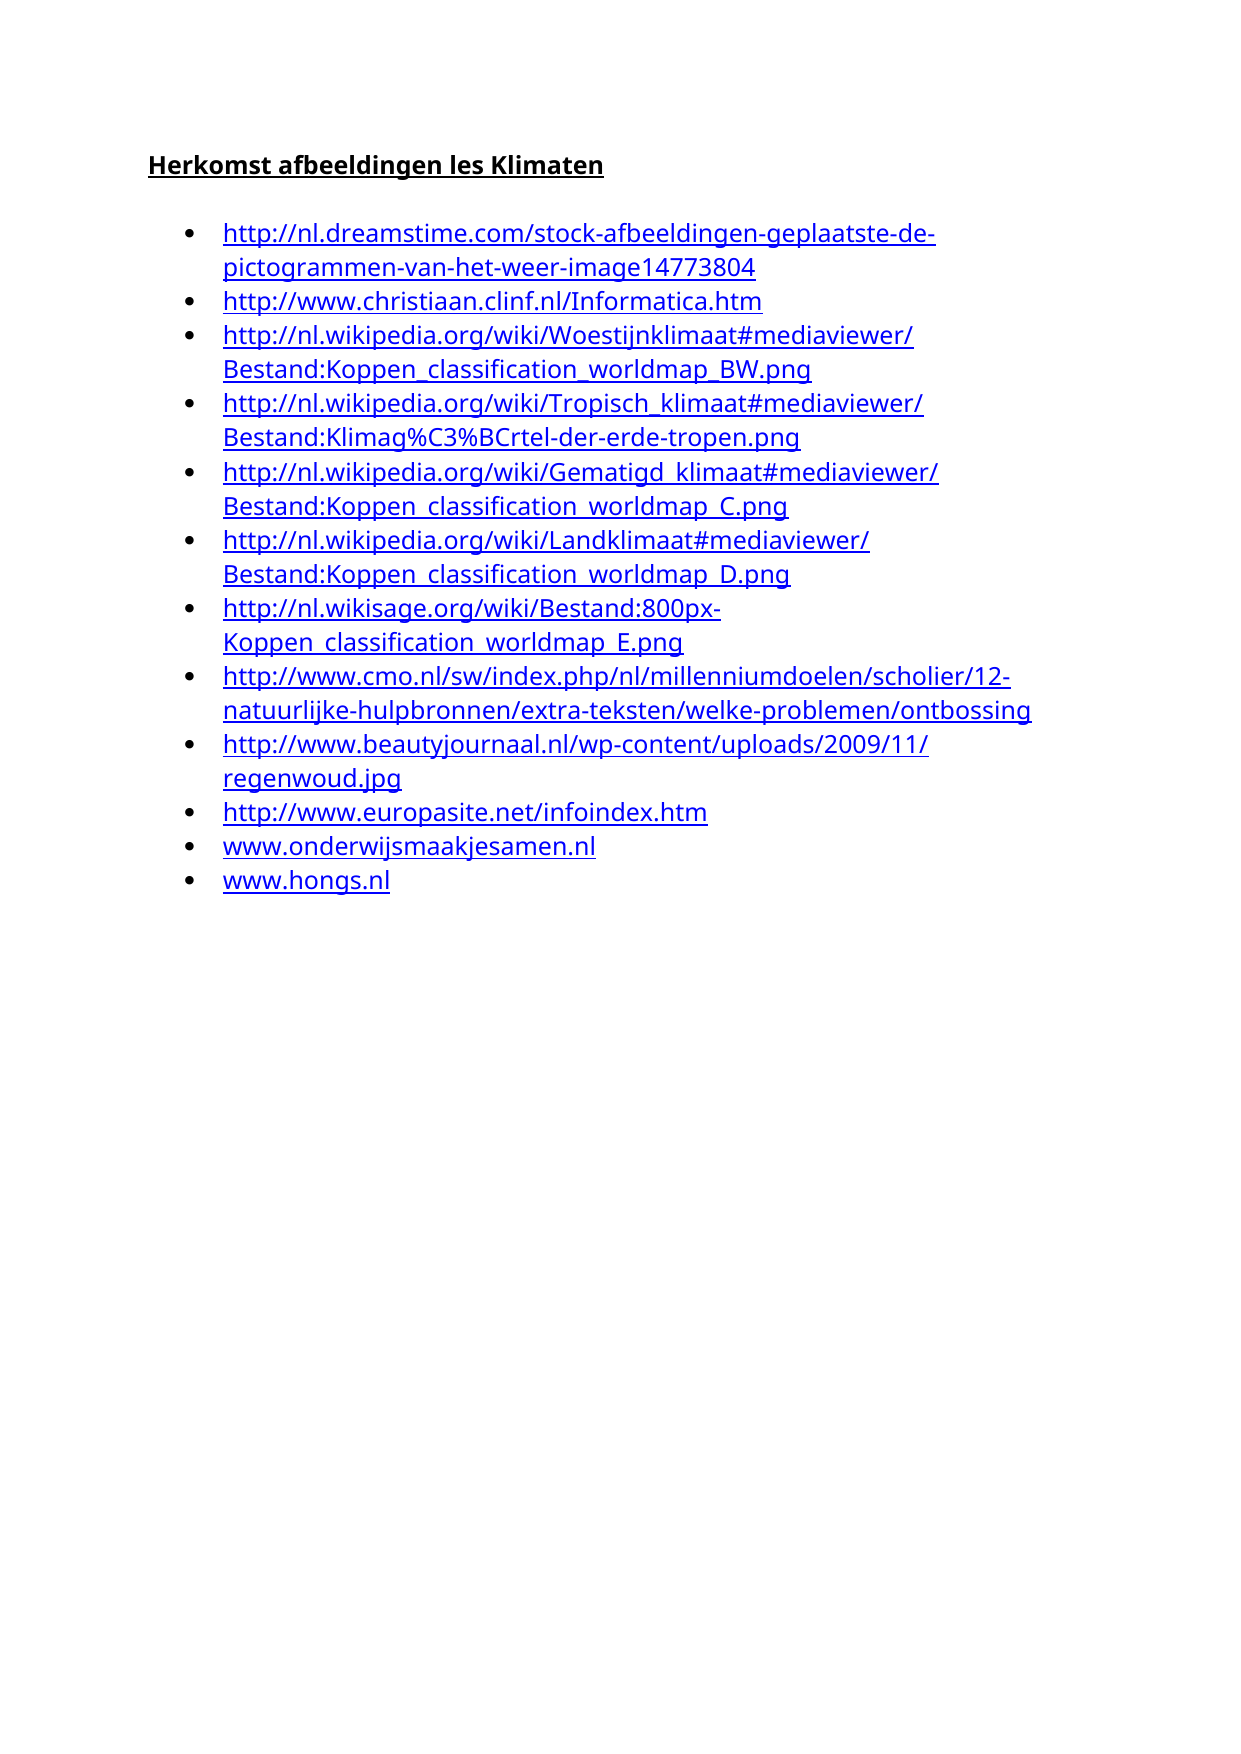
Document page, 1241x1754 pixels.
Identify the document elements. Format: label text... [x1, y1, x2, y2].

list http://nl.wikipedia.org/wiki/Woestijnklimaat#mediaviewer/Bestand:Koppen_classification_worldmap_BW.png [185, 318, 1093, 386]
list http://nl.wikipedia.org/wiki/Tropisch_klimaat#mediaviewer/Bestand:Klimag%C3%BCrtel-der-erde-tropen.png [185, 386, 1093, 454]
list http://nl.dreamstime.com/stock-afbeeldingen-geplaatste-de-pictogrammen-van-het-weer-image14773804 [185, 216, 1093, 284]
list http://nl.wikisage.org/wiki/Bestand:800px-Koppen_classification_worldmap_E.png [185, 590, 1093, 658]
list http://nl.wikipedia.org/wiki/Gematigd_klimaat#mediaviewer/Bestand:Koppen_classification_worldmap_C.png [185, 454, 1093, 522]
list http://www.christiaan.clinf.nl/Informatica.htm [185, 284, 1093, 318]
list www.hongs.nl [185, 863, 1093, 897]
list http://www.europasite.net/infoindex.htm [185, 795, 1093, 829]
list http://nl.wikipedia.org/wiki/Landklimaat#mediaviewer/Bestand:Koppen_classification_worldmap_D.png [185, 522, 1093, 590]
list http://www.cmo.nl/sw/index.php/nl/millenniumdoelen/scholier/12-natuurlijke-hulpbronnen/extra-teksten/welke-problemen/ontbossing [185, 658, 1093, 727]
text Herkomst afbeeldingen les Klimaten [148, 148, 1093, 182]
list www.onderwijsmaakjesamen.nl [185, 829, 1093, 863]
list http://www.beautyjournaal.nl/wp-content/uploads/2009/11/regenwoud.jpg [185, 727, 1093, 795]
